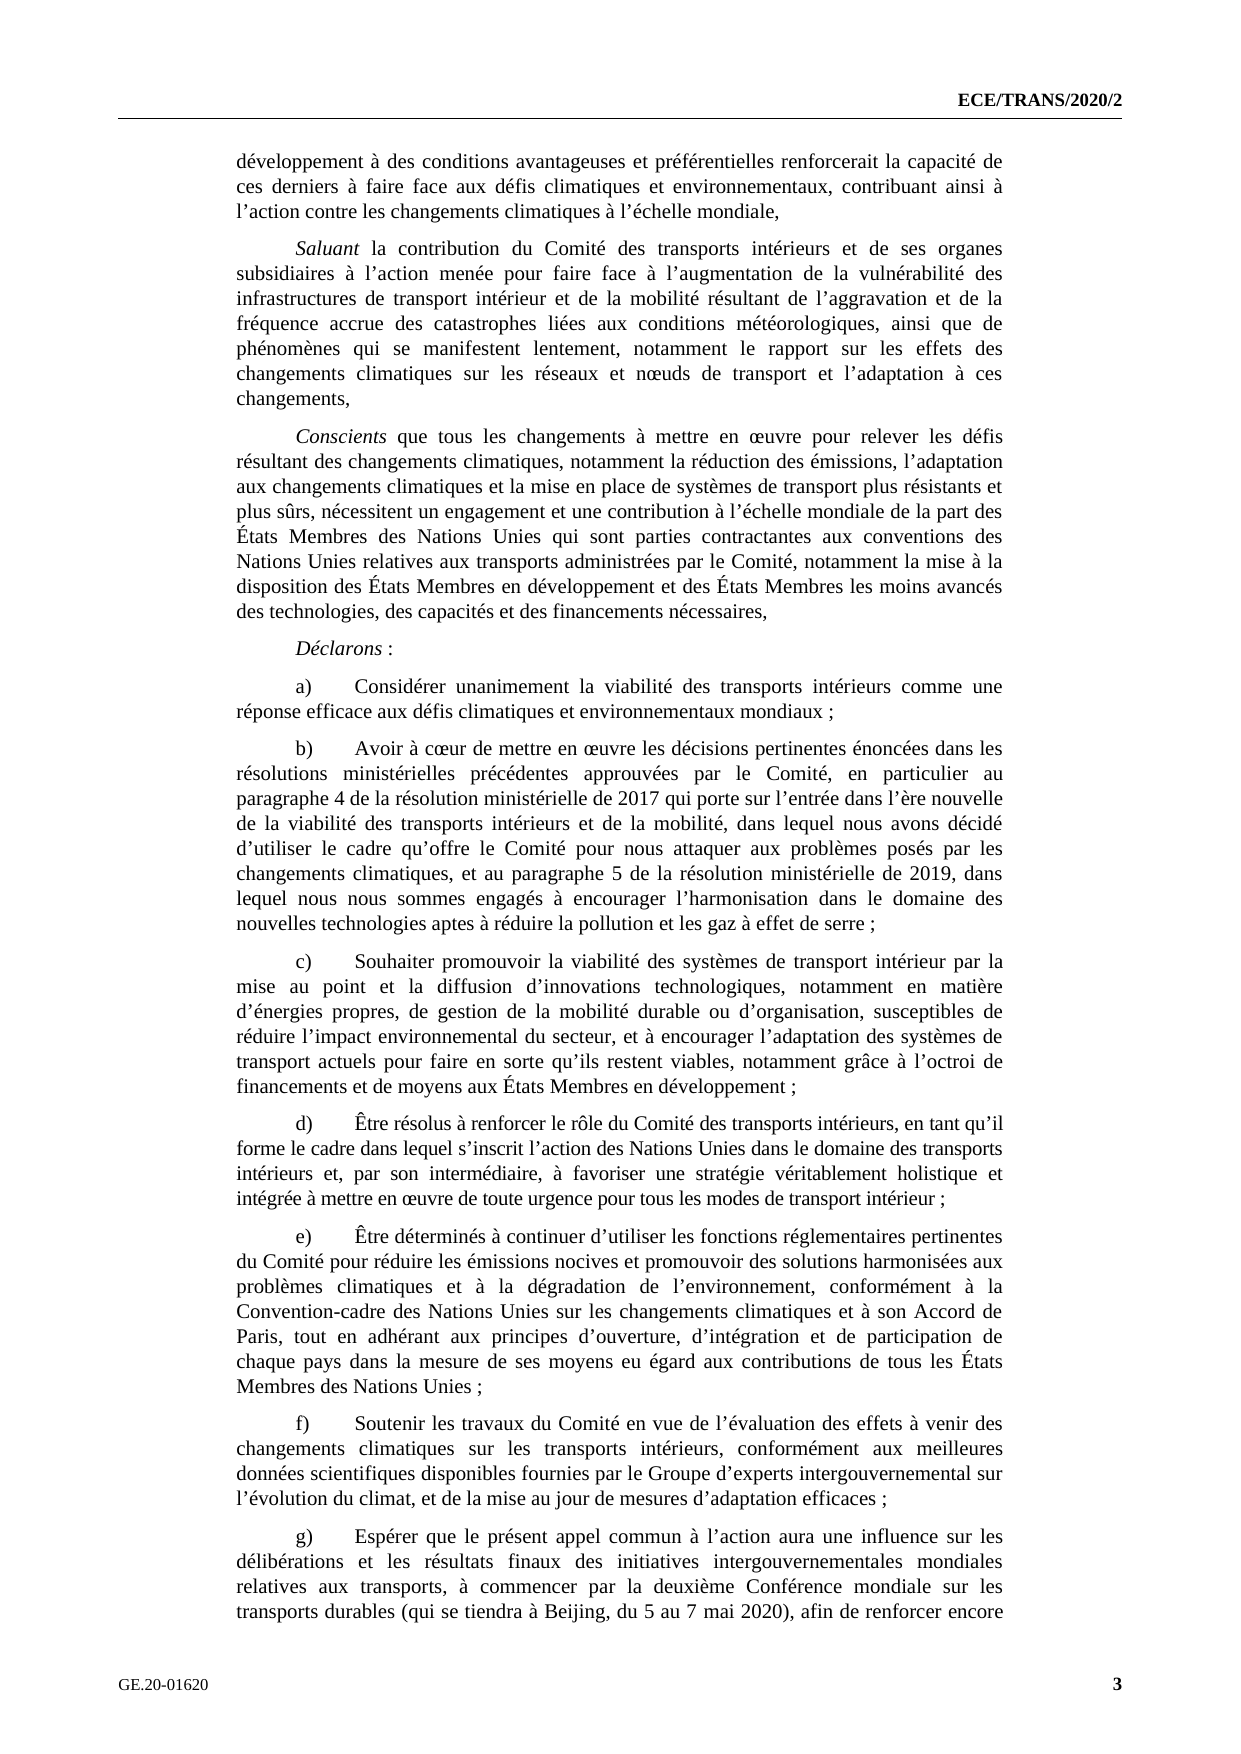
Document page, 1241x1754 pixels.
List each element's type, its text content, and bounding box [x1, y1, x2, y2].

text Déclarons : [236, 635, 1004, 660]
text e) Être déterminés à continuer d’utiliser les fonctions réglementaires pertinentes du Comité pour réduire les émissions nocives et promouvoir des solutions harmonisées aux problèmes climatiques et à la dégradation de l’environnement, conformément à la Convention-cadre des Nations Unies sur les changements climatiques et à son Accord de Paris, tout en adhérant aux principes d’ouverture, d’intégration et de participation de chaque pays dans la mesure de ses moyens eu égard aux contributions de tous les États Membres des Nations Unies ; [236, 1223, 1004, 1398]
text f) Soutenir les travaux du Comité en vue de l’évaluation des effets à venir des changements climatiques sur les transports intérieurs, conformément aux meilleures données scientifiques disponibles fournies par le Groupe d’experts intergouvernemental sur l’évolution du climat, et de la mise au jour de mesures d’adaptation efficaces ; [236, 1410, 1004, 1510]
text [236, 1523, 1004, 1623]
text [236, 148, 1004, 223]
text Saluant la contribution du Comité des transports intérieurs et de ses organes subsidiaires à l’action menée pour faire face à l’augmentation de la vulnérabilité des infrastructures de transport intérieur et de la mobilité résultant de l’aggravation et de la fréquence accrue des catastrophes liées aux conditions météorologiques, ainsi que de phénomènes qui se manifestent lentement, notamment le rapport sur les effets des changements climatiques sur les réseaux et nœuds de transport et l’adaptation à ces changements, [236, 235, 1004, 410]
text a) Considérer unanimement la viabilité des transports intérieurs comme une réponse efficace aux défis climatiques et environnementaux mondiaux ; [236, 673, 1004, 723]
text Conscients que tous les changements à mettre en œuvre pour relever les défis résultant des changements climatiques, notamment la réduction des émissions, l’adaptation aux changements climatiques et la mise en place de systèmes de transport plus résistants et plus sûrs, nécessitent un engagement et une contribution à l’échelle mondiale de la part des États Membres des Nations Unies qui sont parties contractantes aux conventions des Nations Unies relatives aux transports administrées par le Comité, notamment la mise à la disposition des États Membres en développement et des États Membres les moins avancés des technologies, des capacités et des financements nécessaires, [236, 423, 1004, 623]
text c) Souhaiter promouvoir la viabilité des systèmes de transport intérieur par la mise au point et la diffusion d’innovations technologiques, notamment en matière d’énergies propres, de gestion de la mobilité durable ou d’organisation, susceptibles de réduire l’impact environnemental du secteur, et à encourager l’adaptation des systèmes de transport actuels pour faire en sorte qu’ils restent viables, notamment grâce à l’octroi de financements et de moyens aux États Membres en développement ; [236, 948, 1004, 1098]
text d) Être résolus à renforcer le rôle du Comité des transports intérieurs, en tant qu’il forme le cadre dans lequel s’inscrit l’action des Nations Unies dans le domaine des transports intérieurs et, par son intermédiaire, à favoriser une stratégie véritablement holistique et intégrée à mettre en œuvre de toute urgence pour tous les modes de transport intérieur ; [236, 1110, 1004, 1210]
text b) Avoir à cœur de mettre en œuvre les décisions pertinentes énoncées dans les résolutions ministérielles précédentes approuvées par le Comité, en particulier au paragraphe 4 de la résolution ministérielle de 2017 qui porte sur l’entrée dans l’ère nouvelle de la viabilité des transports intérieurs et de la mobilité, dans lequel nous avons décidé d’utiliser le cadre qu’offre le Comité pour nous attaquer aux problèmes posés par les changements climatiques, et au paragraphe 5 de la résolution ministérielle de 2019, dans lequel nous nous sommes engagés à encourager l’harmonisation dans le domaine des nouvelles technologies aptes à réduire la pollution et les gaz à effet de serre ; [236, 735, 1004, 935]
